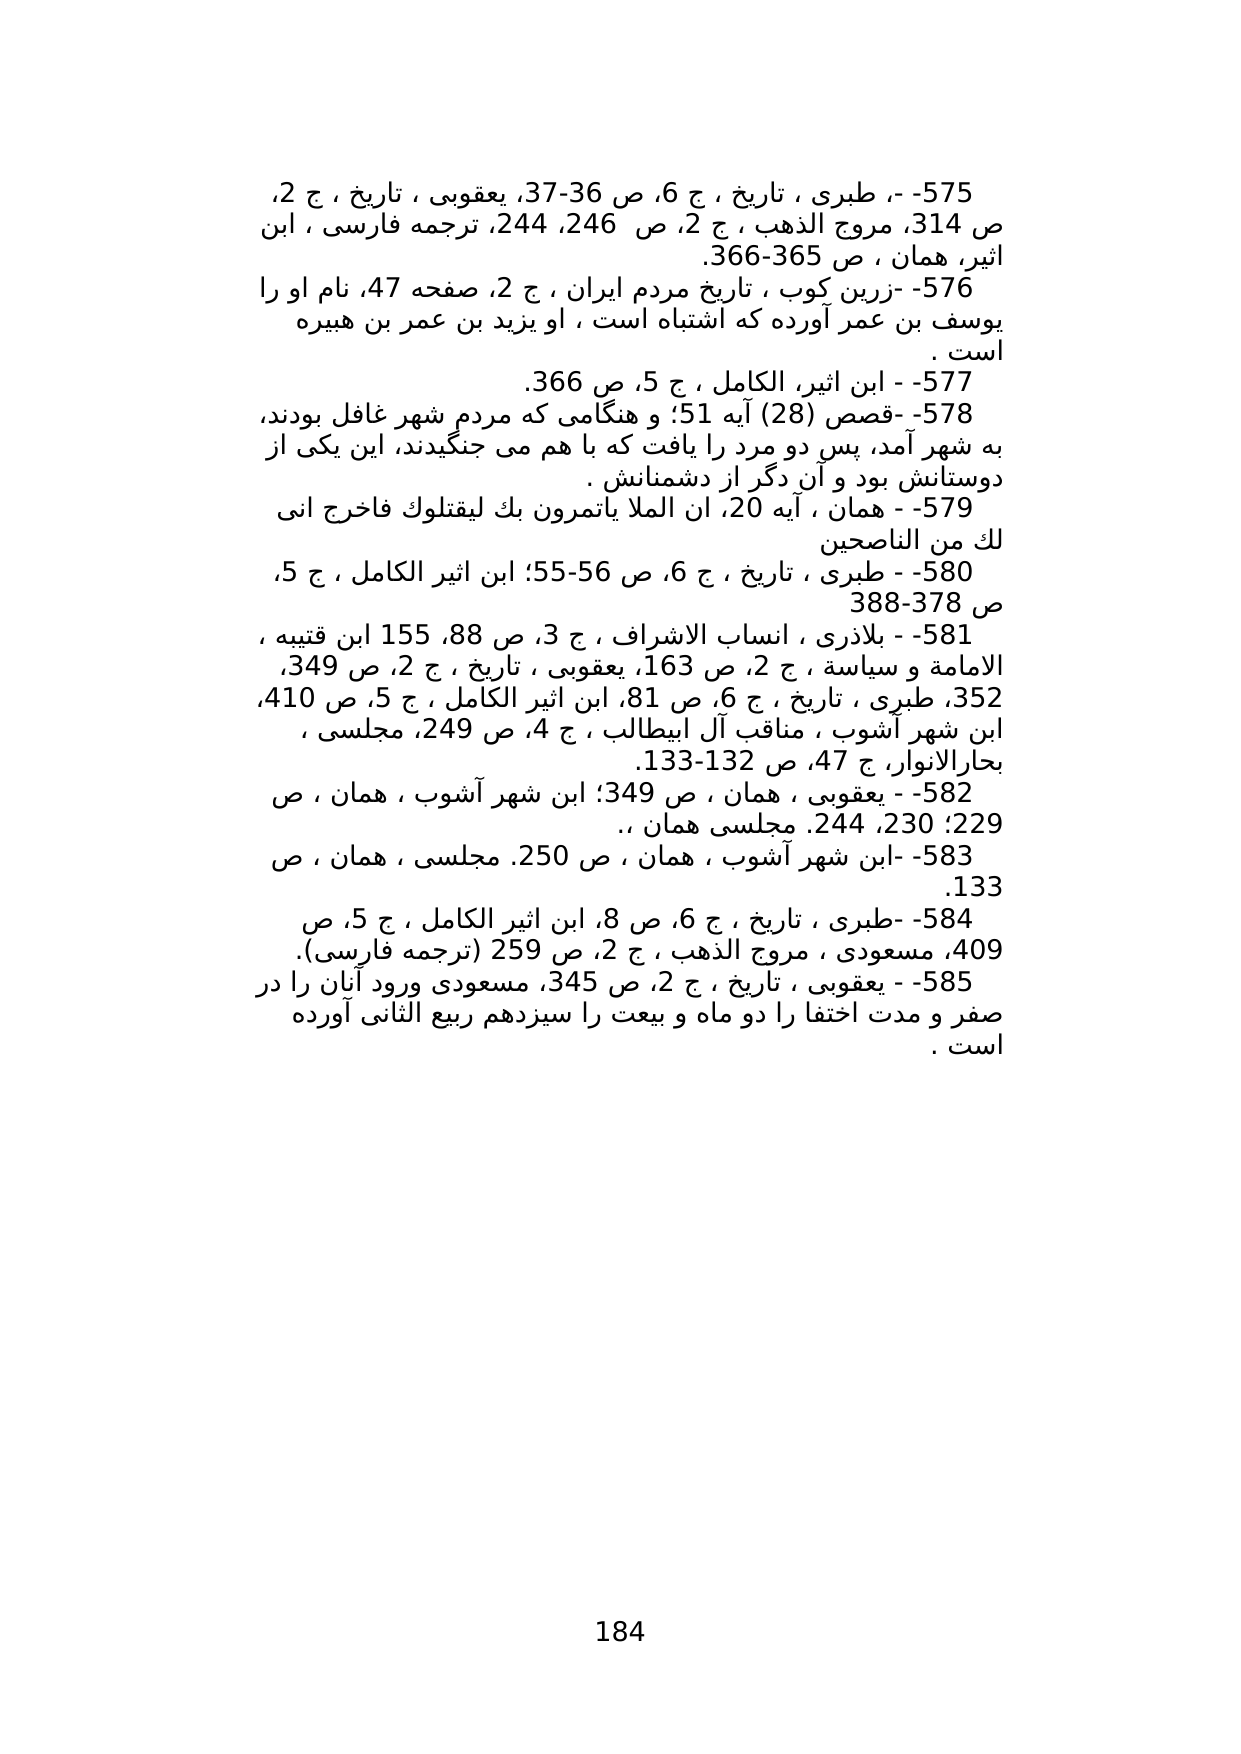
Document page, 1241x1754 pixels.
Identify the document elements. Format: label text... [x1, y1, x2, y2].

text 581- - بلاذرى ، انساب الاشراف ، ج 3، ص 88، 155 ابن قتيبه ، الامامة و سياسة ، ج 2، ص 163، يعقوبى ، تاريخ ، ج 2، ص 349، 352، طبرى ، تاريخ ، ج 6، ص 81، ابن اثير الكامل ، ج 5، ص 410، ابن شهر آشوب ، مناقب آل ابيطالب ، ج 4، ص 249، مجلسى ، بحارالانوار، ج 47، ص 132-133. [236, 619, 1004, 777]
text 582- - يعقوبى ، همان ، ص 349؛ ابن شهر آشوب ، همان ، ص 229؛ 230، 244. مجلسى همان ،. [236, 777, 1004, 840]
text 584- -طبرى ، تاريخ ، ج 6، ص 8، ابن اثير الكامل ، ج 5، ص 409، مسعودى ، مروج الذهب ، ج 2، ص 259 (ترجمه فارسى). [236, 903, 1004, 966]
text 580- - طبرى ، تاريخ ، ج 6، ص 56-55؛ ابن اثير الكامل ، ج 5، ص 378-388 [236, 556, 1004, 619]
text 578- -قصص (28) آيه 51؛ و هنگامى كه مردم شهر غافل بودند، به شهر آمد، پس دو مرد را يافت كه با هم مى جنگيدند، اين يكى از دوستانش بود و آن دگر از دشمنانش . [236, 398, 1004, 493]
text 575- -، طبرى ، تاريخ ، ج 6، ص 36-37، يعقوبى ، تاريخ ، ج 2، ص 314، مروج الذهب ، ج 2، ص ‍ 246، 244، ترجمه فارسى ، ابن اثير، همان ، ص 365-366. [236, 177, 1004, 272]
text 579- - همان ، آيه 20، ان الملا ياتمرون بك ليقتلوك فاخرج انى لك من الناصحين [236, 493, 1004, 556]
text 583- -ابن شهر آشوب ، همان ، ص 250. مجلسى ، همان ، ص 133. [236, 840, 1004, 903]
text 577- - ابن اثير، الكامل ، ج 5، ص 366. [236, 367, 1004, 398]
text 576- -زرين كوب ، تاريخ مردم ايران ، ج 2، صفحه 47، نام او را يوسف بن عمر آورده كه اشتباه است ، او يزيد بن عمر بن هبيره است . [236, 272, 1004, 367]
text 585- - يعقوبى ، تاريخ ، ج 2، ص 345، مسعودى ورود آنان را در صفر و مدت اختفا را دو ماه و بيعت را سيزدهم ربيع الثانى آورده است . [236, 966, 1004, 1061]
